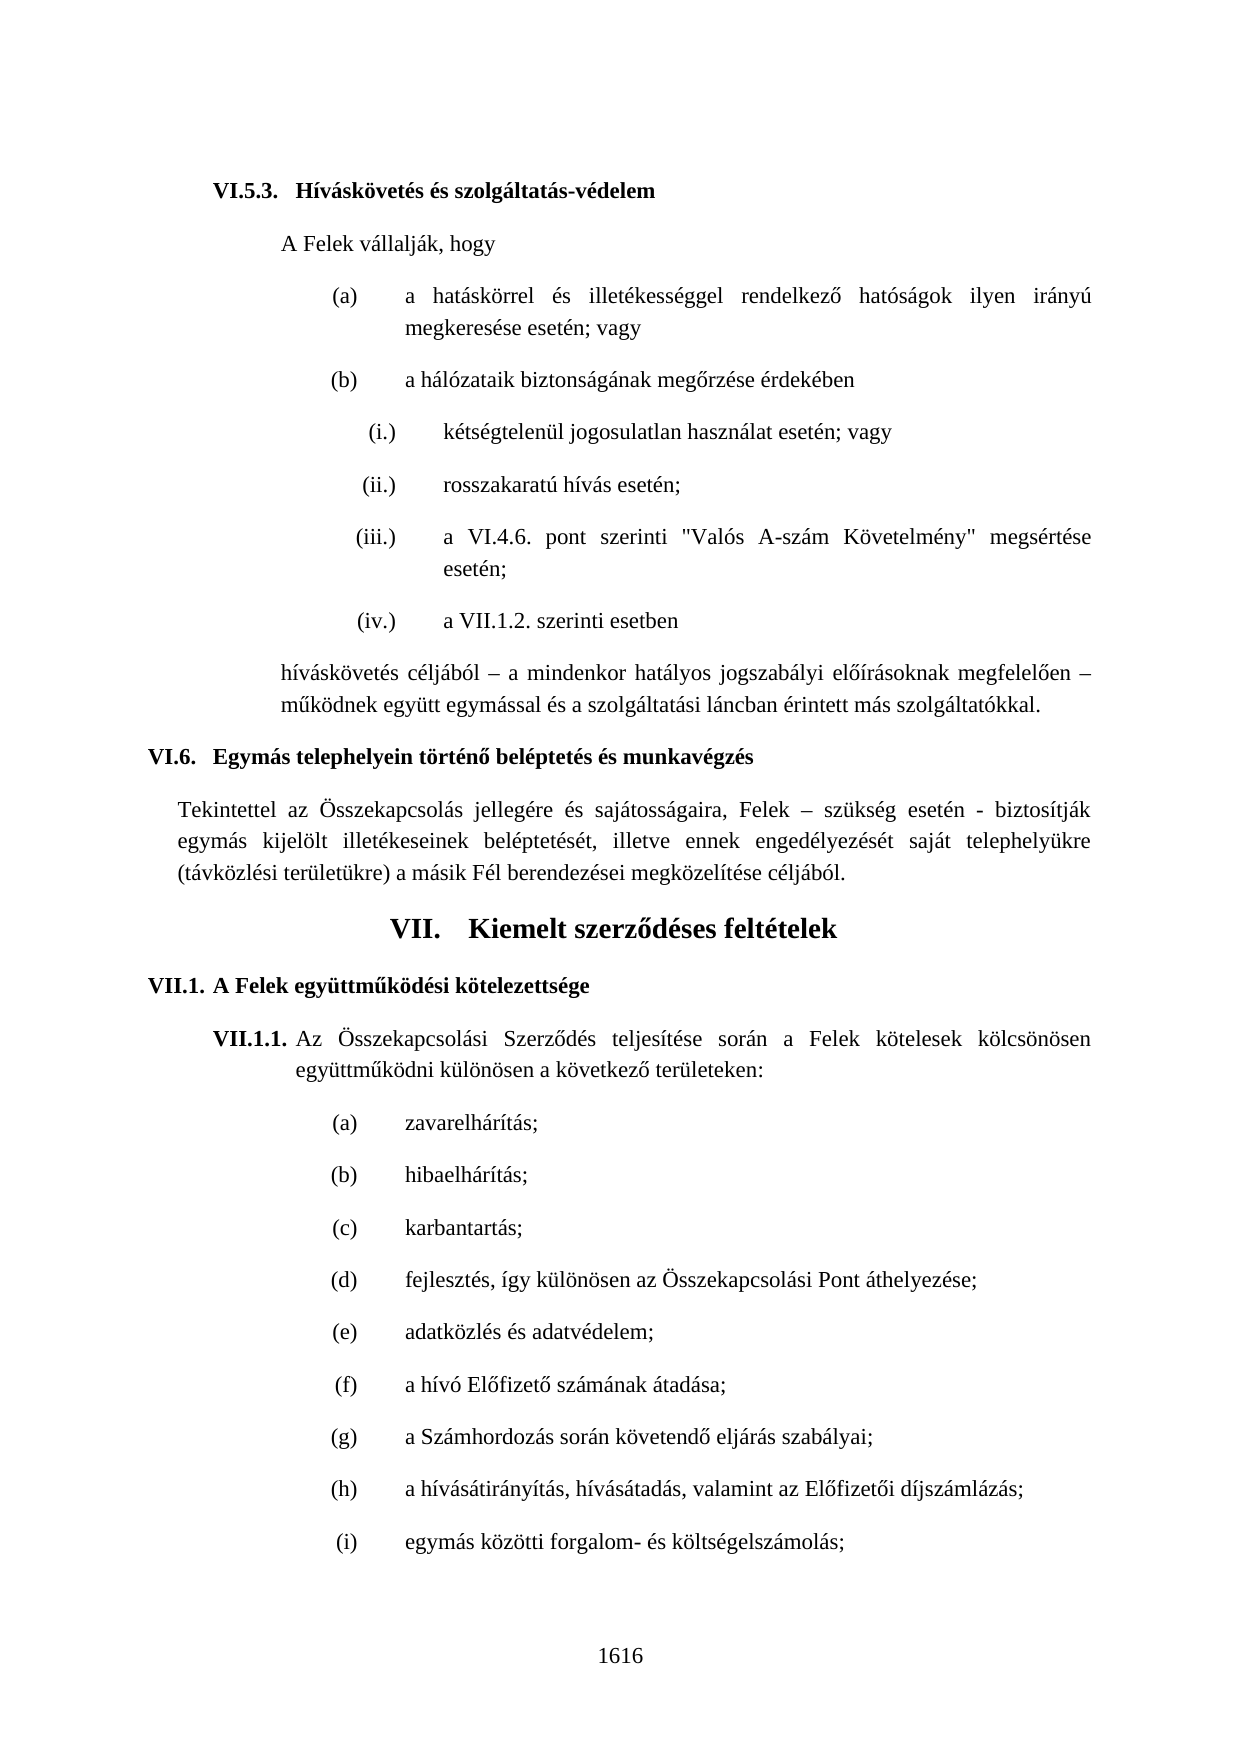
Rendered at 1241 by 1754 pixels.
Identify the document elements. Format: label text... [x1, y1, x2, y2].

subtitle rosszakaratú hívás esetén; [396, 471, 1092, 497]
subtitle kétségtelenül jogosulatlan használat esetén; vagy [396, 418, 1092, 445]
subtitle a hálózataik biztonságának megőrzése érdekében [357, 366, 1092, 392]
subtitle karbantartás; [357, 1213, 1092, 1240]
subtitle a Számhordozás során követendő eljárás szabályai; [357, 1423, 1092, 1449]
subtitle adatközlés és adatvédelem; [357, 1318, 1092, 1345]
subtitle a hívásátirányítás, hívásátadás, valamint az Előfizetői díjszámlázás; [357, 1476, 1092, 1502]
subtitle a hatáskörrel és illetékességgel rendelkező hatóságok ilyen irányú megkeresése esetén; vagy [357, 282, 1092, 340]
subtitle a VI.4.6. pont szerinti "Valós A-szám Követelmény" megsértése esetén; [396, 523, 1092, 581]
subtitle Egymás telephelyein történő beléptetés és munkavégzés [148, 743, 1092, 770]
subtitle A Felek együttműködési kötelezettsége [148, 972, 1092, 999]
text A Felek vállalják, hogy [281, 229, 1092, 256]
subtitle Híváskövetés és szolgáltatás-védelem [213, 177, 1092, 203]
subtitle Tekintettel az Összekapcsolás jellegére és sajátosságaira, Felek – szükség esetén - biztosítják egymás kijelölt illetékeseinek beléptetését, illetve ennek engedélyezését saját telephelyükre (távközlési területükre) a másik Fél berendezései megközelítése céljából. [177, 796, 1092, 885]
text híváskövetés céljából – a mindenkor hatályos jogszabályi előírásoknak megfelelően – működnek együtt egymással és a szolgáltatási láncban érintett más szolgáltatókkal. [281, 659, 1092, 717]
subtitle fejlesztés, így különösen az Összekapcsolási Pont áthelyezése; [357, 1266, 1092, 1292]
subtitle egymás közötti forgalom- és költségelszámolás; [357, 1528, 1092, 1554]
subtitle a hívó Előfizető számának átadása; [357, 1371, 1092, 1397]
subtitle a VII.1.2. szerinti esetben [396, 607, 1092, 633]
subtitle Az Összekapcsolási Szerződés teljesítése során a Felek kötelesek kölcsönösen együttműködni különösen a következő területeken: [213, 1025, 1092, 1083]
subtitle zavarelhárítás; [357, 1109, 1092, 1135]
subtitle Kiemelt szerződéses feltételek [185, 911, 1092, 945]
subtitle hibaelhárítás; [357, 1161, 1092, 1187]
